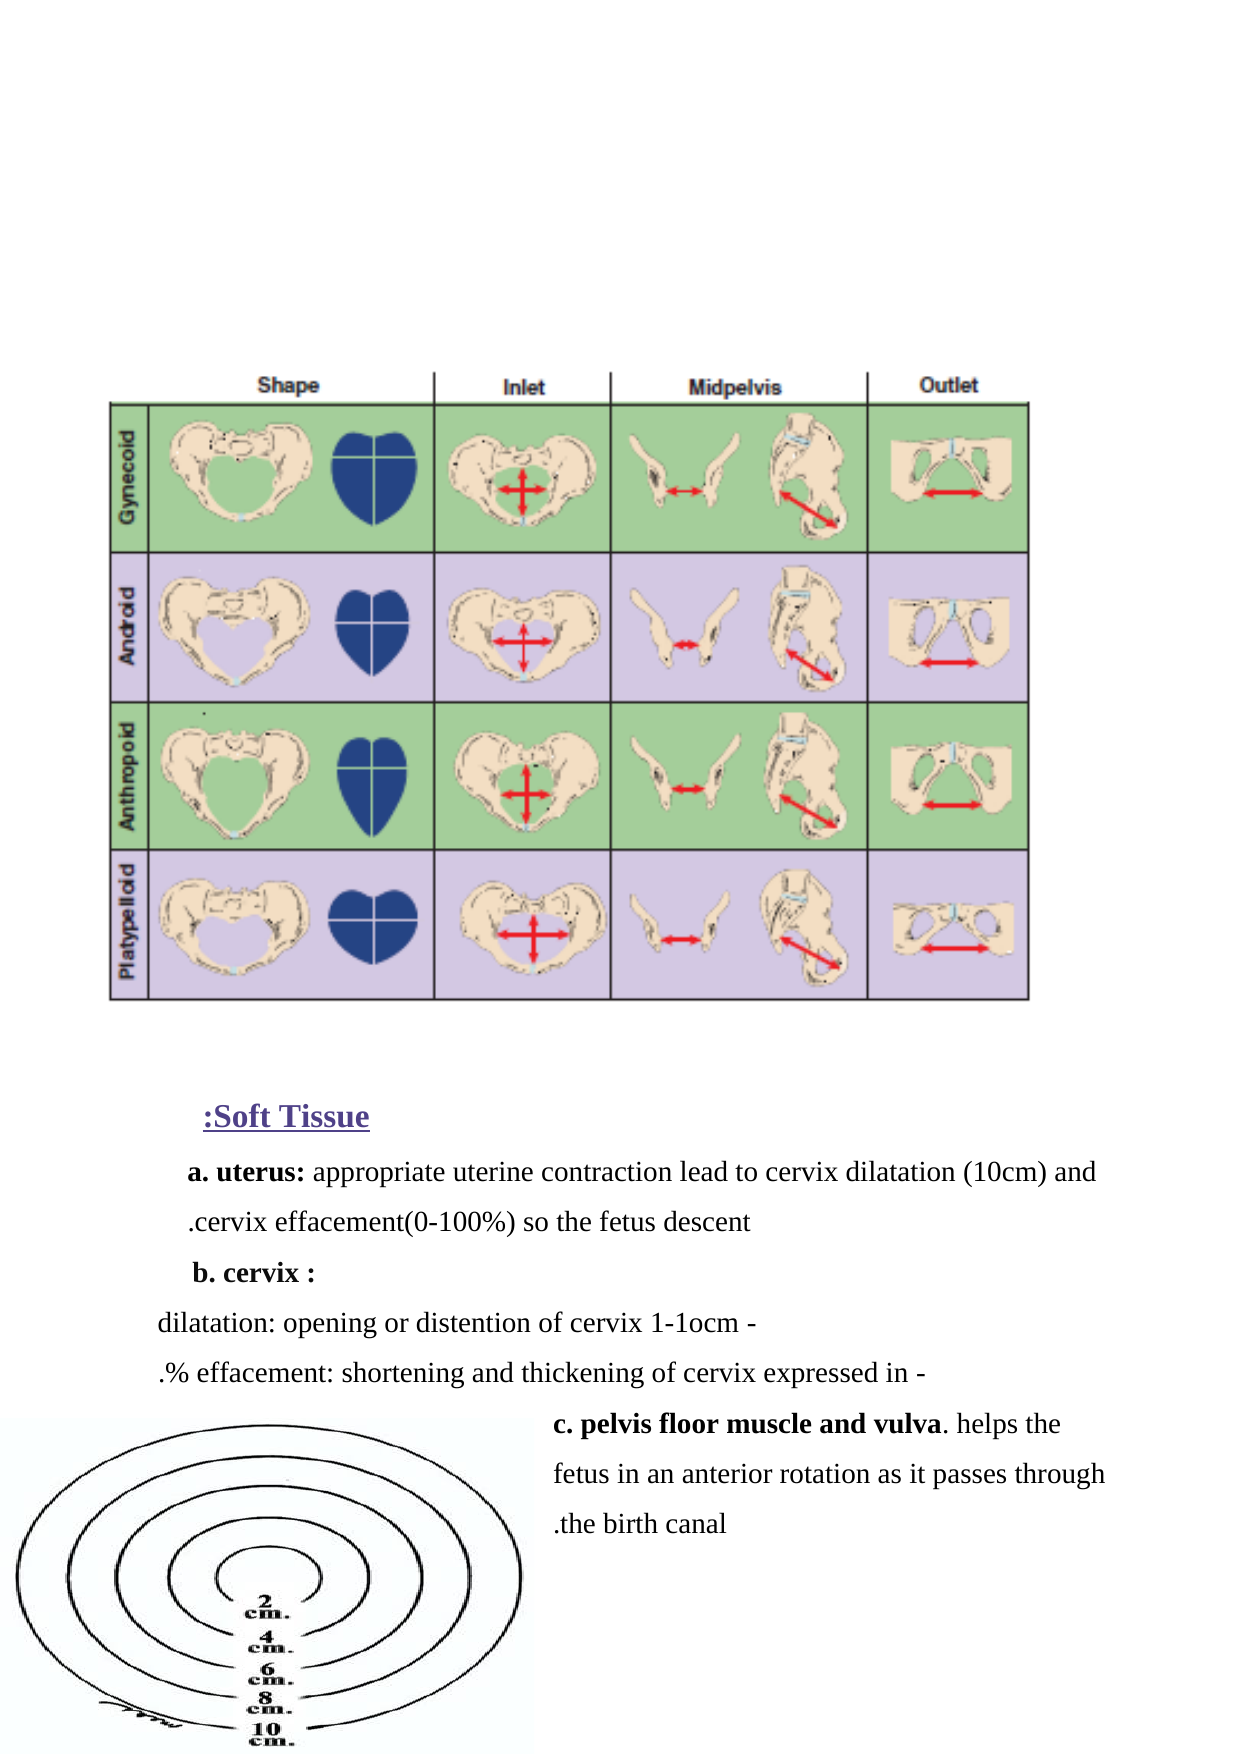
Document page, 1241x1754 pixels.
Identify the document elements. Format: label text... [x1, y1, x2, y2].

text Soft Tissue: [202, 1097, 1106, 1135]
picture [0, 1418, 535, 1754]
text - dilatation: opening or distention of cervix 1-1ocm [158, 1305, 1106, 1339]
text - effacement: shortening and thickening of cervix expressed in %. [158, 1355, 1106, 1389]
text c. pelvis floor muscle and vulva. helps the fetus in an anterior rotation as it passes through the birth canal. [158, 1406, 1106, 1540]
text a. uterus: appropriate uterine contraction lead to cervix dilatation (10cm) and cervix effacement(0-100%) so the fetus descent. [187, 1154, 1106, 1238]
text b. cervix : [134, 1255, 1053, 1288]
picture [92, 341, 1048, 1024]
